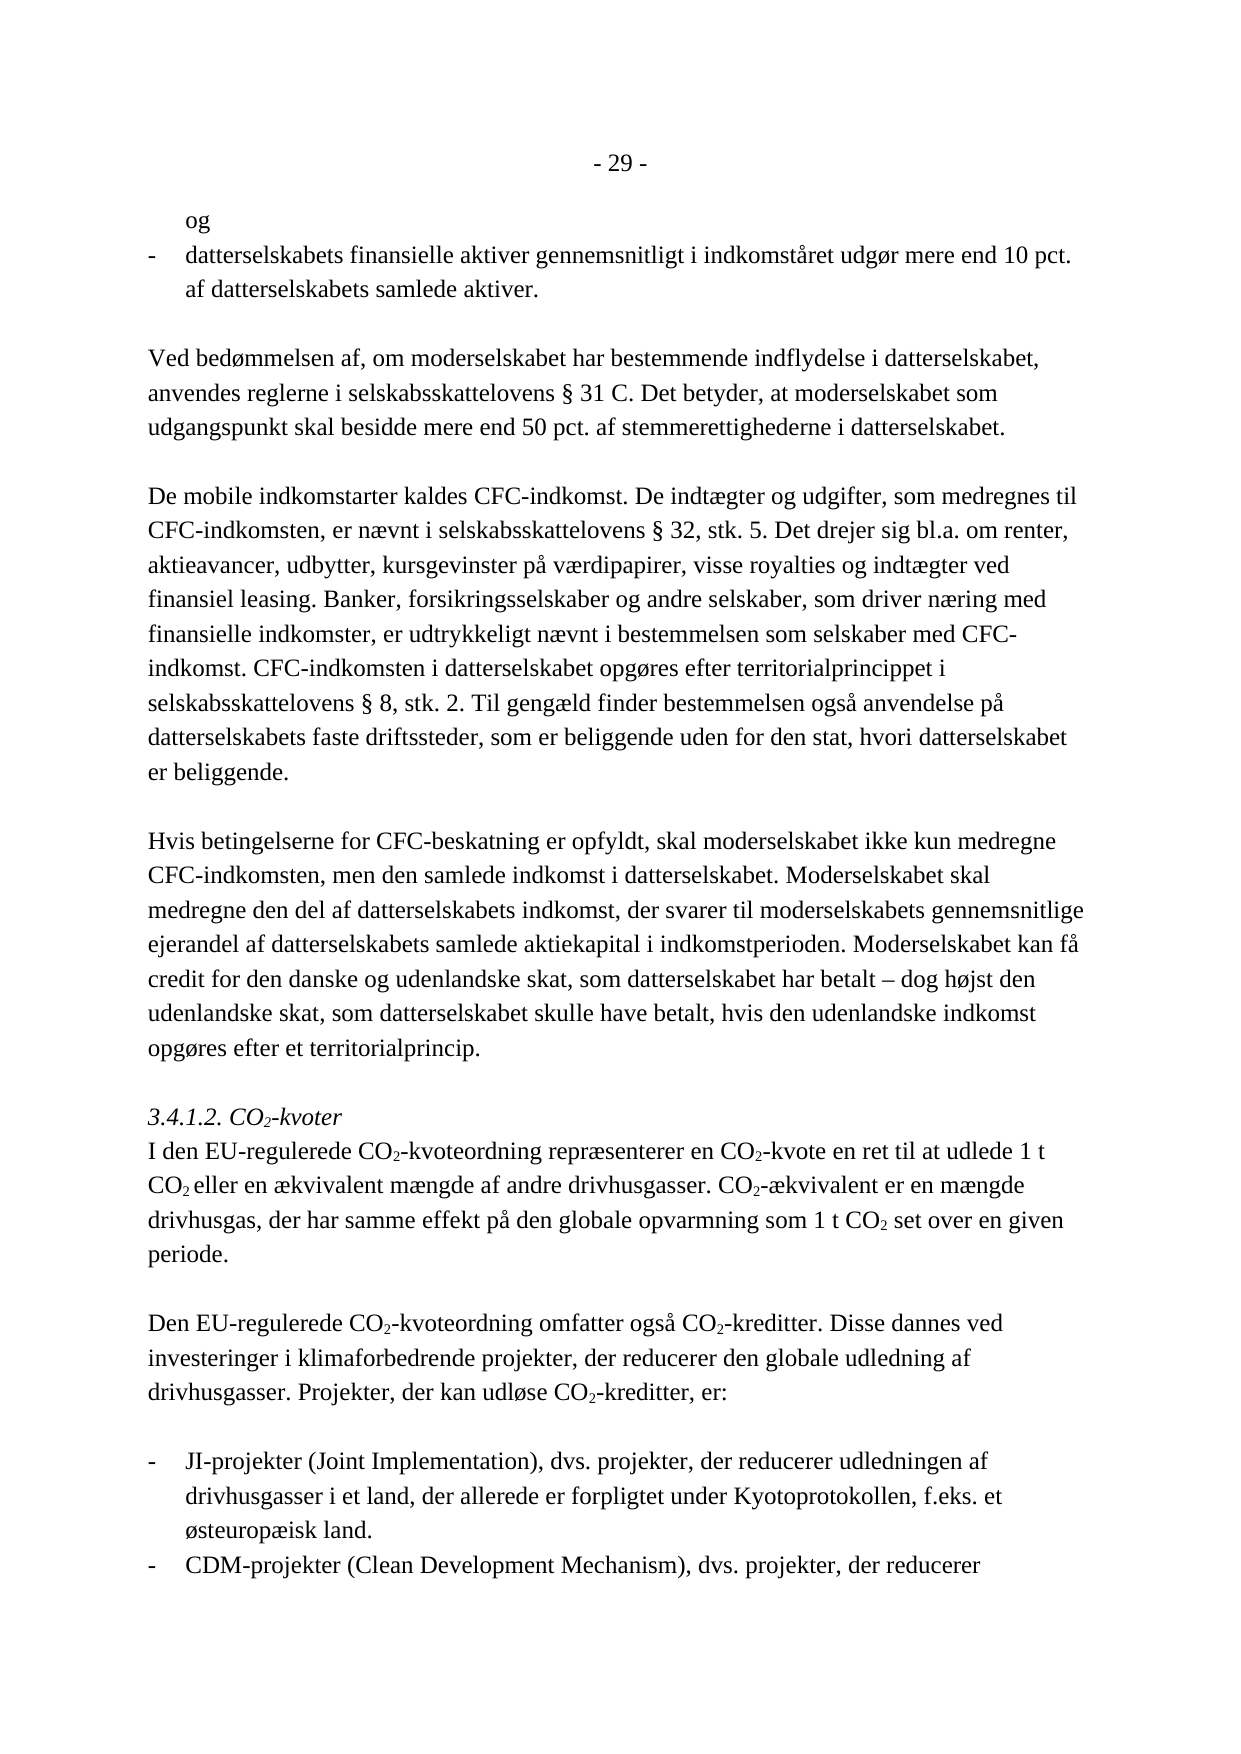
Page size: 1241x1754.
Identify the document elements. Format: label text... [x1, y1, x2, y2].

list JI-projekter (Joint Implementation), dvs. projekter, der reducerer udledningen af drivhusgasser i et land, der allerede er forpligtet under Kyotoprotokollen, f.eks. et østeuropæisk land. [148, 1446, 1092, 1544]
text Hvis betingelserne for CFC-beskatning er opfyldt, skal moderselskabet ikke kun medregne CFC-indkomsten, men den samlede indkomst i datterselskabet. Moderselskabet skal medregne den del af datterselskabets indkomst, der svarer til moderselskabets gennemsnitlige ejerandel af datterselskabets samlede aktiekapital i indkomstperioden. Moderselskabet kan få credit for den danske og udenlandske skat, som datterselskabet har betalt – dog højst den udenlandske skat, som datterselskabet skulle have betalt, hvis den udenlandske indkomst opgøres efter et territorialprincip. [148, 826, 1092, 1061]
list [148, 1550, 1092, 1579]
text De mobile indkomstarter kaldes CFC-indkomst. De indtægter og udgifter, som medregnes til CFC-indkomsten, er nævnt i selskabsskattelovens § 32, stk. 5. Det drejer sig bl.a. om renter, aktieavancer, udbytter, kursgevinster på værdipapirer, visse royalties og indtægter ved finansiel leasing. Banker, forsikringsselskaber og andre selskaber, som driver næring med finansielle indkomster, er udtrykkeligt nævnt i bestemmelsen som selskaber med CFC-indkomst. CFC-indkomsten i datterselskabet opgøres efter territorialprincippet i selskabsskattelovens § 8, stk. 2. Til gengæld finder bestemmelsen også anvendelse på datterselskabets faste driftssteder, som er beliggende uden for den stat, hvori datterselskabet er beliggende. [148, 481, 1092, 786]
text Ved bedømmelsen af, om moderselskabet har bestemmende indflydelse i datterselskabet, anvendes reglerne i selskabsskattelovens § 31 C. Det betyder, at moderselskabet som udgangspunkt skal besidde mere end 50 pct. af stemmerettighederne i datterselskabet. [148, 343, 1092, 441]
text I den EU-regulerede CO2-kvoteordning repræsenterer en CO2-kvote en ret til at udlede 1 t CO2 eller en ækvivalent mængde af andre drivhusgasser. CO2-ækvivalent er en mængde drivhusgas, der har samme effekt på den globale opvarmning som 1 t CO2 set over en given periode. [148, 1136, 1092, 1268]
text Den EU-regulerede CO2-kvoteordning omfatter også CO2-kreditter. Disse dannes ved investeringer i klimaforbedrende projekter, der reducerer den globale udledning af drivhusgasser. Projekter, der kan udløse CO2-kreditter, er: [148, 1308, 1092, 1406]
text 3.4.1.2. CO2-kvoter [148, 1102, 1092, 1130]
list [148, 205, 1092, 234]
list datterselskabets finansielle aktiver gennemsnitligt i indkomståret udgør mere end 10 pct. af datterselskabets samlede aktiver. [148, 240, 1092, 303]
